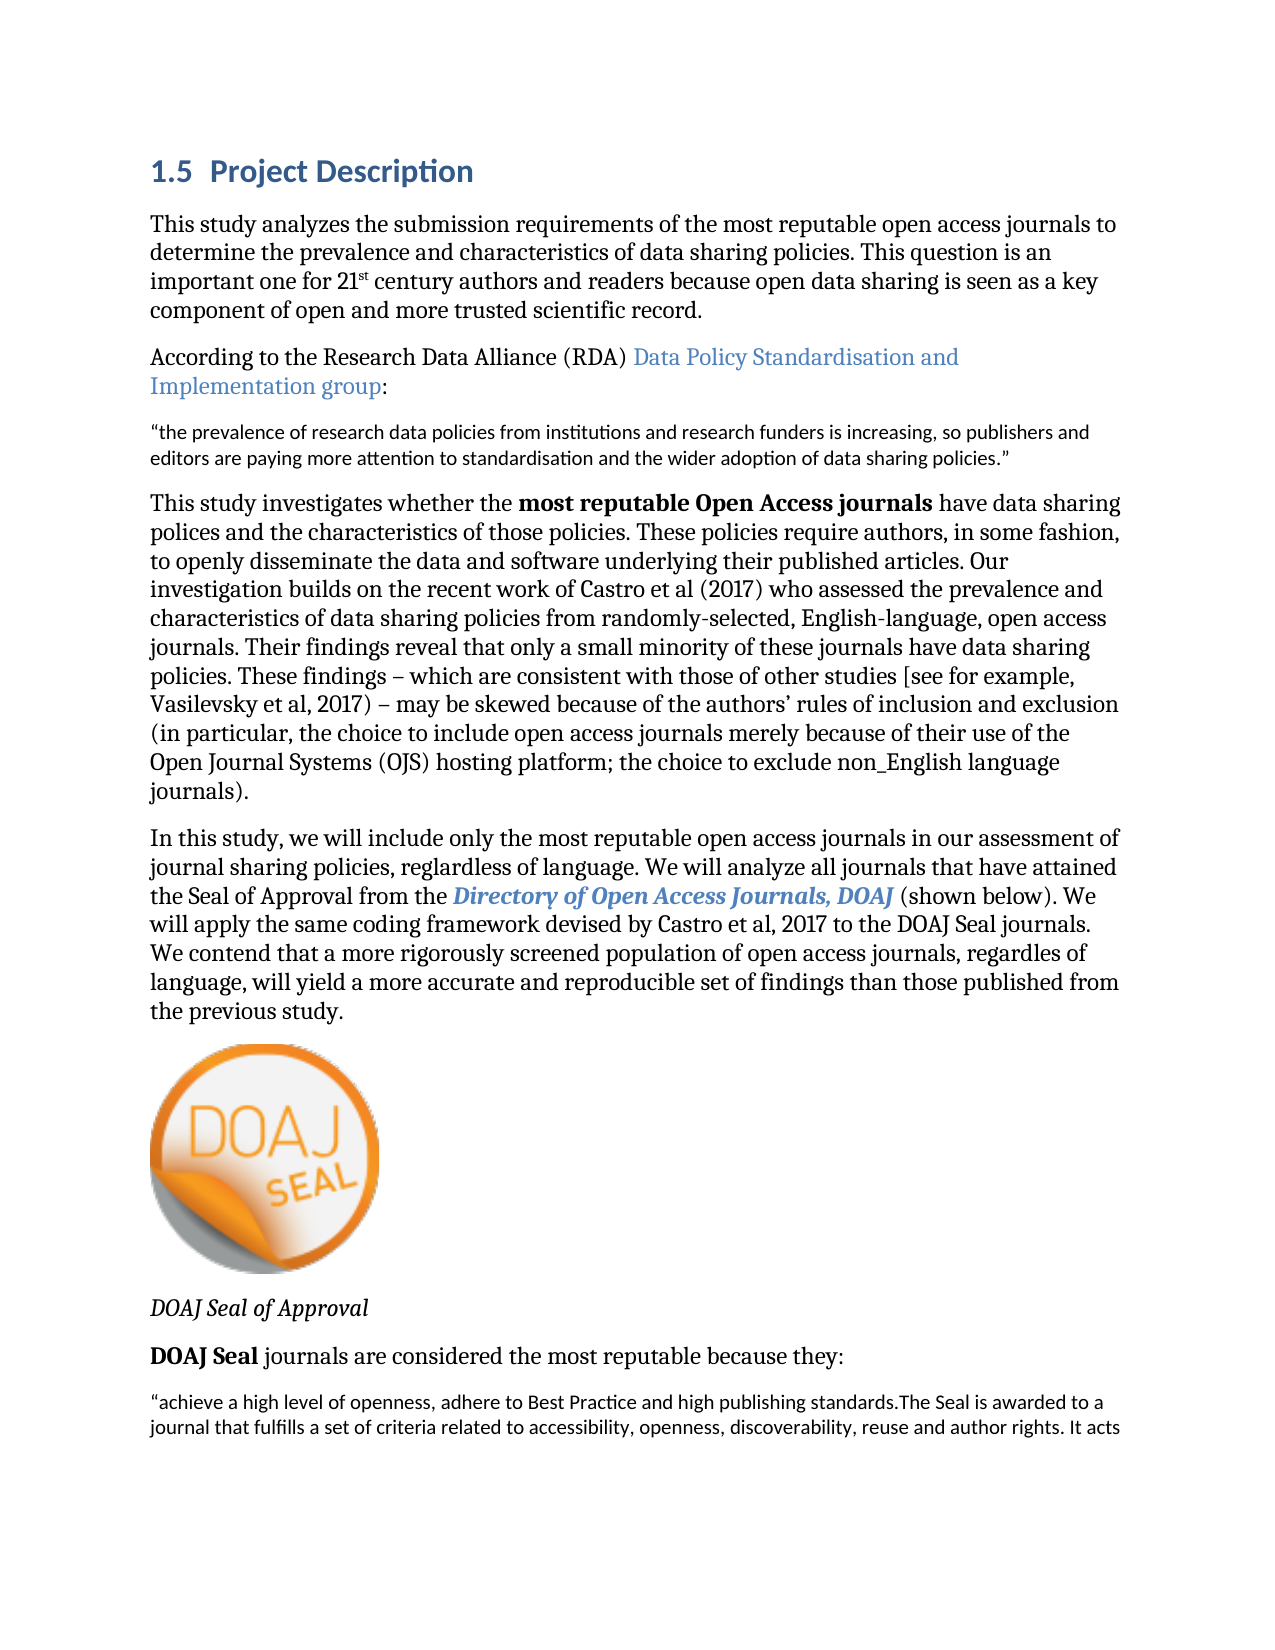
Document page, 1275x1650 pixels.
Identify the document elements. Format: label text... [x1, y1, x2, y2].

text “the prevalence of research data policies from institutions and research funders is increasing, so publishers and editors are paying more attention to standardisation and the wider adoption of data sharing policies.” [150, 419, 1125, 470]
text DOAJ Seal journals are considered the most reputable because they: [150, 1342, 1125, 1370]
subtitle Project Description [150, 150, 1125, 191]
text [150, 1389, 1125, 1440]
text According to the Research Data Alliance (RDA) Data Policy Standardisation and Implementation group: [150, 343, 1125, 401]
picture [150, 1044, 380, 1274]
text This study investigates whether the most reputable Open Access journals have data sharing polices and the characteristics of those policies. These policies require authors, in some fashion, to openly disseminate the data and software underlying their published articles. Our investigation builds on the recent work of Castro et al (2017) who assessed the prevalence and characteristics of data sharing policies from randomly-selected, English-language, open access journals. Their findings reveal that only a small minority of these journals have data sharing policies. These findings – which are consistent with those of other studies [see for example, Vasilevsky et al, 2017) – may be skewed because of the authors’ rules of inclusion and exclusion (in particular, the choice to include open access journals merely because of their use of the Open Journal Systems (OJS) hosting platform; the choice to exclude non_English language journals). [150, 489, 1125, 805]
text In this study, we will include only the most reputable open access journals in our assessment of journal sharing policies, reglardless of language. We will analyze all journals that have attained the Seal of Approval from the Directory of Open Access Journals, DOAJ (shown below). We will apply the same coding framework devised by Castro et al, 2017 to the DOAJ Seal journals. We contend that a more rigorously screened population of open access journals, regardles of language, will yield a more accurate and reproducible set of findings than those published from the previous study. [150, 824, 1125, 1025]
text DOAJ Seal of Approval [150, 1294, 1125, 1323]
text This study analyzes the submission requirements of the most reputable open access journals to determine the prevalence and characteristics of data sharing policies. This question is an important one for 21st century authors and readers because open data sharing is seen as a key component of open and more trusted scientific record. [150, 209, 1125, 324]
